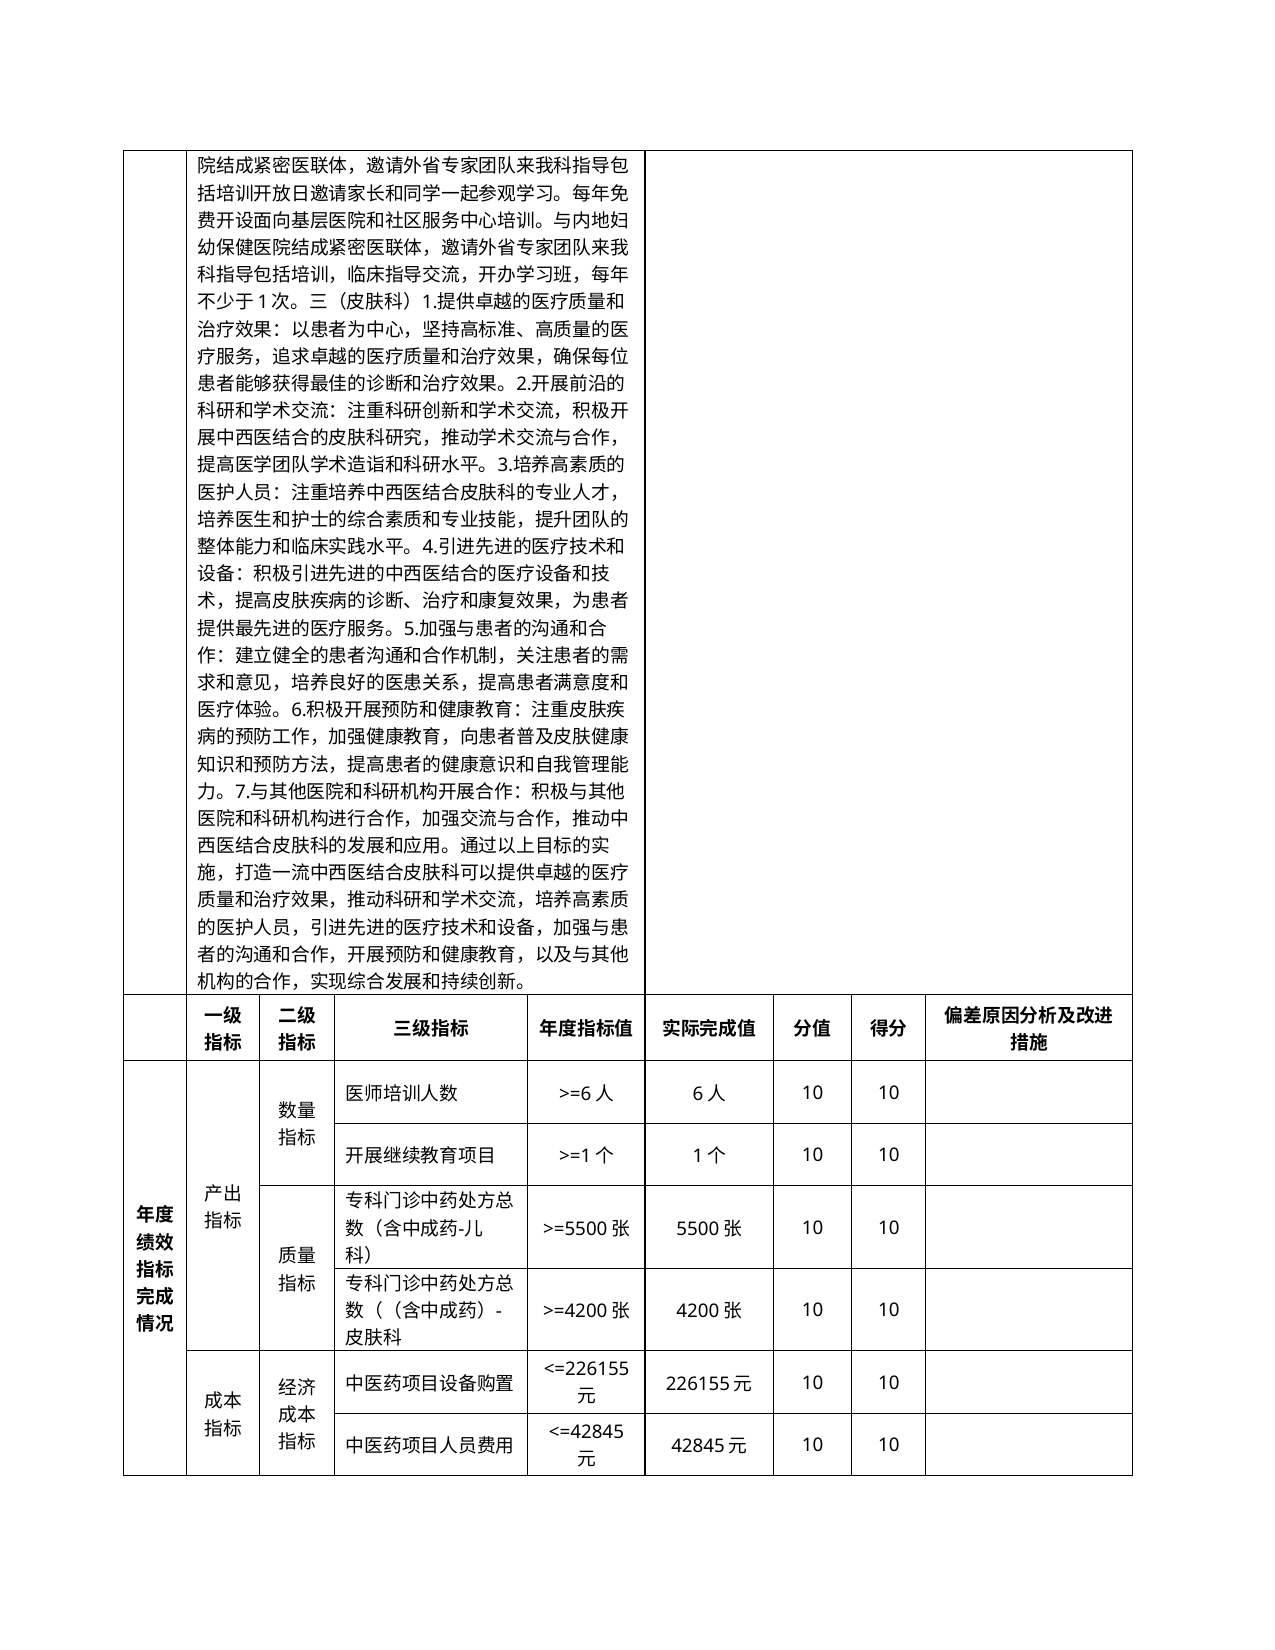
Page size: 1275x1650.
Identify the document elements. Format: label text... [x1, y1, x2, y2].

table_cell 10 [774, 1269, 851, 1350]
table_cell 一级指标 [187, 995, 259, 1060]
table_cell 226155元 [646, 1351, 773, 1413]
table_cell >=6人 [528, 1061, 644, 1122]
table_cell [926, 1269, 1132, 1350]
table_cell 中医药项目人员费用 [335, 1414, 527, 1475]
table_cell 专科门诊中药处方总数（含中成药-儿科） [335, 1186, 527, 1268]
table_cell >=5500张 [528, 1186, 644, 1268]
table_cell 42845元 [646, 1414, 773, 1475]
table_cell 三级指标 [335, 995, 527, 1060]
table_cell 1个 [646, 1124, 773, 1185]
table_cell 质量指标 [260, 1186, 334, 1350]
table_cell <=42845元 [528, 1414, 644, 1475]
table_cell 分值 [774, 995, 851, 1060]
table_cell 4200张 [646, 1269, 773, 1350]
table_cell 10 [852, 1186, 925, 1268]
table_cell 10 [852, 1061, 925, 1122]
table_cell [926, 1351, 1132, 1413]
table_cell 产出指标 [187, 1061, 259, 1350]
table_cell 年度绩效指标完成情况 [124, 1061, 186, 1475]
table_cell 得分 [852, 995, 925, 1060]
table_cell 年度指标值 [528, 995, 644, 1060]
table_cell [926, 1061, 1132, 1122]
table_cell [926, 1124, 1132, 1185]
table_cell [926, 1414, 1132, 1475]
table_cell 专科门诊中药处方总数（（含中成药）-皮肤科 [335, 1269, 527, 1350]
table_cell [926, 1186, 1132, 1268]
table_cell >=4200张 [528, 1269, 644, 1350]
table_cell 10 [774, 1414, 851, 1475]
table_cell 10 [774, 1351, 851, 1413]
table_cell 数量指标 [260, 1061, 334, 1185]
table_cell >=1个 [528, 1124, 644, 1185]
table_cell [187, 151, 644, 994]
table_cell 实际完成值 [646, 995, 773, 1060]
table_cell <=226155元 [528, 1351, 644, 1413]
table_cell [124, 995, 186, 1060]
table_cell 中医药项目设备购置 [335, 1351, 527, 1413]
table_cell 10 [774, 1124, 851, 1185]
table_cell 6人 [646, 1061, 773, 1122]
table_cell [646, 151, 1132, 994]
table_cell 偏差原因分析及改进措施 [926, 995, 1132, 1060]
table_cell 10 [852, 1124, 925, 1185]
table_cell 10 [852, 1269, 925, 1350]
table_cell 10 [852, 1351, 925, 1413]
table_cell 经济成本指标 [260, 1351, 334, 1475]
table_cell 10 [852, 1414, 925, 1475]
table_cell 10 [774, 1186, 851, 1268]
table_cell 5500张 [646, 1186, 773, 1268]
table_cell 医师培训人数 [335, 1061, 527, 1122]
table_cell 二级指标 [260, 995, 334, 1060]
table_cell 成本指标 [187, 1351, 259, 1475]
table_cell 10 [774, 1061, 851, 1122]
table_cell 开展继续教育项目 [335, 1124, 527, 1185]
